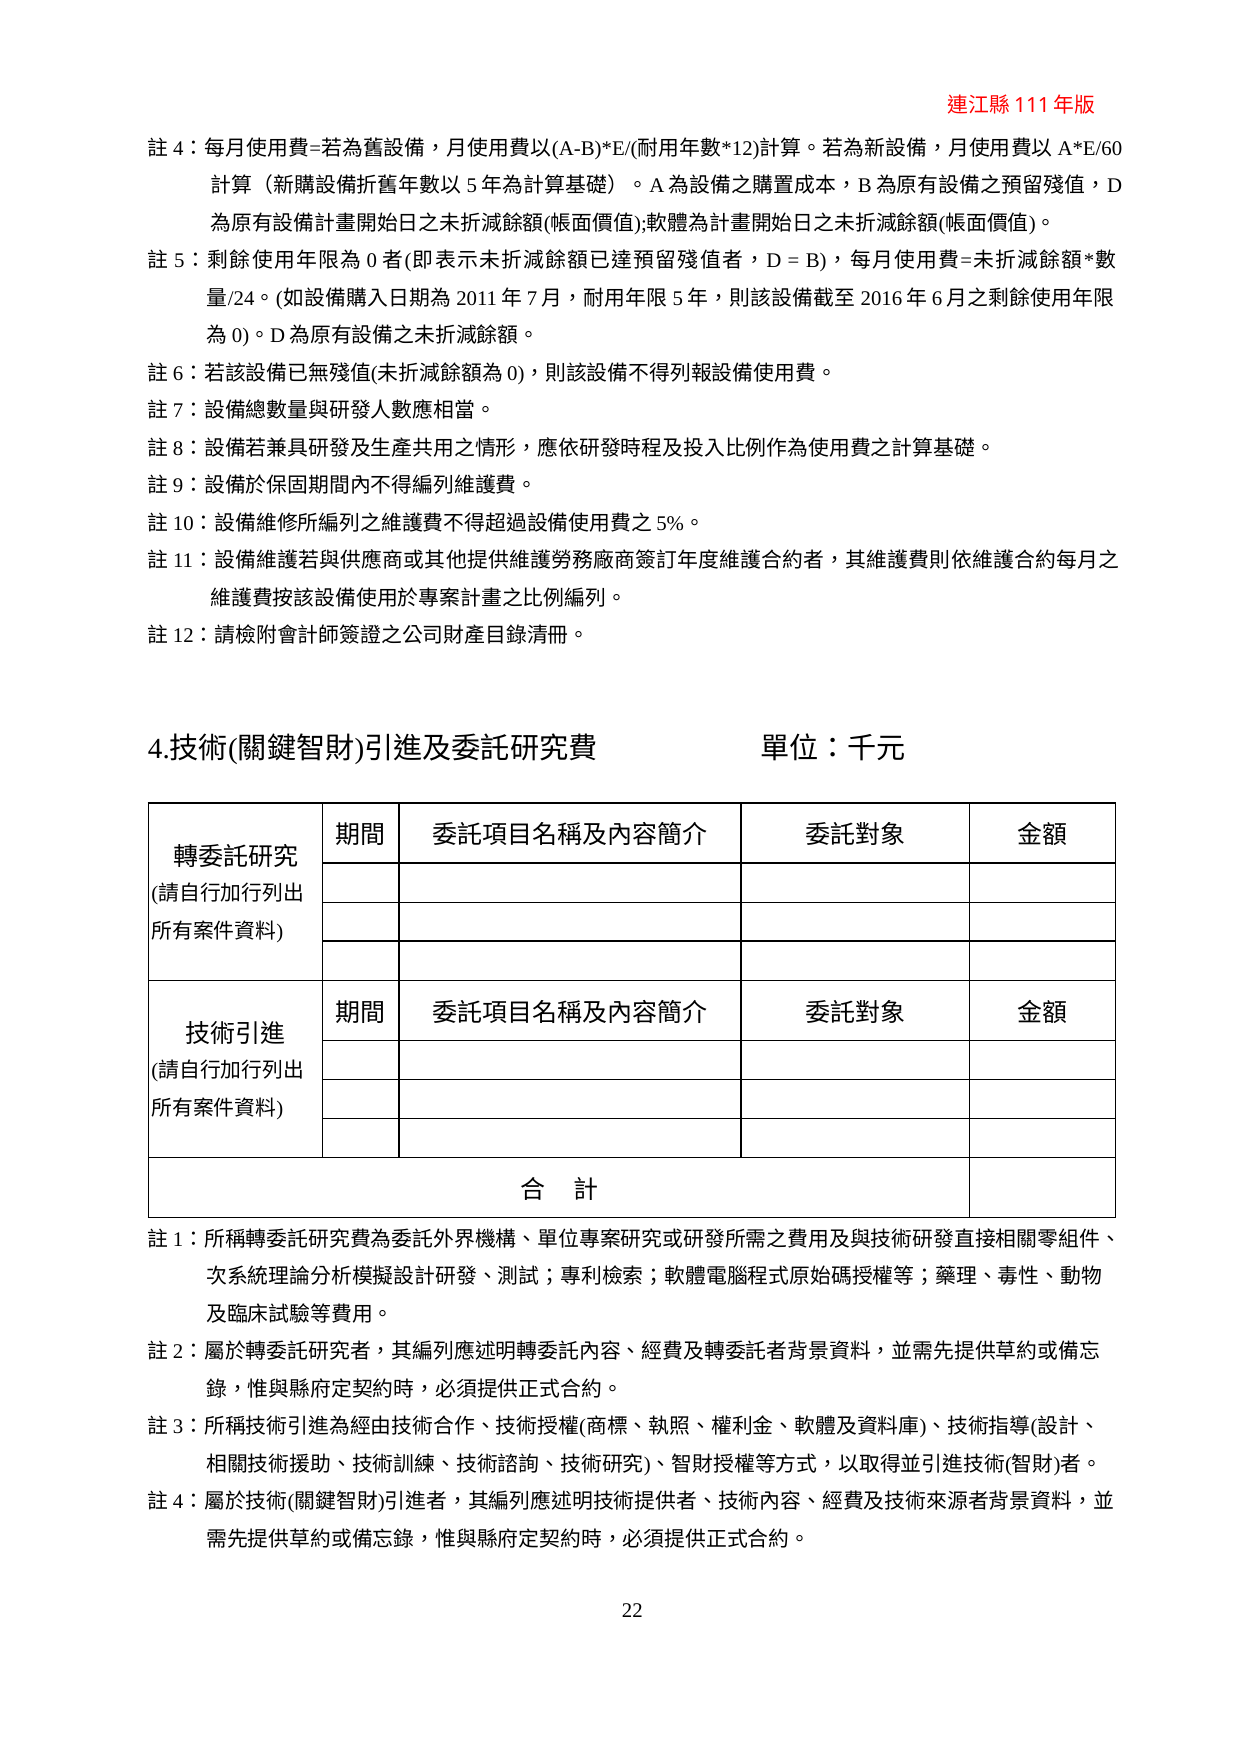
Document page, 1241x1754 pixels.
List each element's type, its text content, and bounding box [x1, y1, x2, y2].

table_cell [970, 1041, 1115, 1078]
table_cell [742, 1119, 969, 1157]
table_cell [742, 942, 969, 979]
text 註4：每月使用費=若為舊設備，月使用費以(A-B)*E/(耐用年數*12)計算。若為新設備，月使用費以A*E/60計算（新購設備折舊年數以5年為計算基礎）。A為設備之購置成本，B為原有設備之預留殘值，D為原有設備計畫開始日之未折減餘額(帳面價值);軟體為計畫開始日之未折減餘額(帳面價值)。 [148, 127, 1122, 240]
table_cell [323, 942, 398, 979]
table_cell [400, 1119, 740, 1157]
table_cell 期間 [323, 981, 398, 1039]
table_cell [970, 1158, 1115, 1217]
table_cell [400, 903, 740, 940]
text 註9：設備於保固期間內不得編列維護費。 [148, 465, 1116, 502]
table_cell [323, 1080, 398, 1118]
table_cell [742, 1080, 969, 1118]
table_header 金額 [970, 804, 1115, 862]
table_cell [970, 1119, 1115, 1157]
text 註10：設備維修所編列之維護費不得超過設備使用費之5%。 [148, 502, 1116, 540]
table_cell 合 計 [149, 1158, 969, 1217]
text 註12：請檢附會計師簽證之公司財產目錄清冊。 [148, 615, 1116, 652]
text 註3：所稱技術引進為經由技術合作、技術授權(商標、執照、權利金、軟體及資料庫)、技術指導(設計、相關技術援助、技術訓練、技術諮詢、技術研究)、智財授權等方式，以取得並引進技術(智財)者。 [148, 1406, 1116, 1481]
table_cell [970, 942, 1115, 979]
table_cell [742, 864, 969, 901]
text 註11：設備維護若與供應商或其他提供維護勞務廠商簽訂年度維護合約者，其維護費則依維護合約每月之維護費按該設備使用於專案計畫之比例編列。 [148, 540, 1122, 615]
table_cell [400, 1041, 740, 1078]
table_cell 委託對象 [742, 981, 969, 1039]
table_cell [970, 903, 1115, 940]
text 4.技術(關鍵智財)引進及委託研究費 單位：千元 [148, 708, 1122, 783]
text 註4：屬於技術(關鍵智財)引進者，其編列應述明技術提供者、技術內容、經費及技術來源者背景資料，並需先提供草約或備忘錄，惟與縣府定契約時，必須提供正式合約。 [148, 1481, 1116, 1556]
table_cell [400, 864, 740, 901]
table_header 期間 [323, 804, 398, 862]
table_cell [400, 1080, 740, 1118]
table_cell [323, 864, 398, 901]
table_cell [323, 1119, 398, 1157]
table_cell [400, 942, 740, 979]
table_cell [742, 1041, 969, 1078]
text 註1：所稱轉委託研究費為委託外界機構、單位專案研究或研發所需之費用及與技術研發直接相關零組件、次系統理論分析模擬設計研發、測試；專利檢索；軟體電腦程式原始碼授權等；藥理、毒性、動物及臨床試驗等費用。 [148, 1218, 1116, 1331]
table_cell 技術引進 (請自行加行列出所有案件資料) [149, 981, 322, 1157]
table_cell [323, 903, 398, 940]
table_cell [742, 903, 969, 940]
table_cell [323, 1041, 398, 1078]
text 註5：剩餘使用年限為0者(即表示未折減餘額已達預留殘值者，D = B)，每月使用費=未折減餘額*數量/24。(如設備購入日期為2011年7月，耐用年限5年，則該設備截至2016年6月之剩餘使用年限為0)。D為原有設備之未折減餘額。 [148, 240, 1116, 352]
text 註8：設備若兼具研發及生產共用之情形，應依研發時程及投入比例作為使用費之計算基礎。 [148, 427, 1116, 465]
table_header 轉委託研究 (請自行加行列出所有案件資料) [149, 804, 322, 979]
table_header 委託項目名稱及內容簡介 [400, 804, 740, 862]
table_cell [970, 1080, 1115, 1118]
table_cell 委託項目名稱及內容簡介 [400, 981, 740, 1039]
text 註6：若該設備已無殘值(未折減餘額為0)，則該設備不得列報設備使用費。 [148, 352, 1116, 390]
table_header 委託對象 [742, 804, 969, 862]
text 註2：屬於轉委託研究者，其編列應述明轉委託內容、經費及轉委託者背景資料，並需先提供草約或備忘錄，惟與縣府定契約時，必須提供正式合約。 [148, 1331, 1116, 1406]
table_cell [970, 864, 1115, 901]
table_cell 金額 [970, 981, 1115, 1039]
text 註7：設備總數量與研發人數應相當。 [148, 390, 1116, 427]
